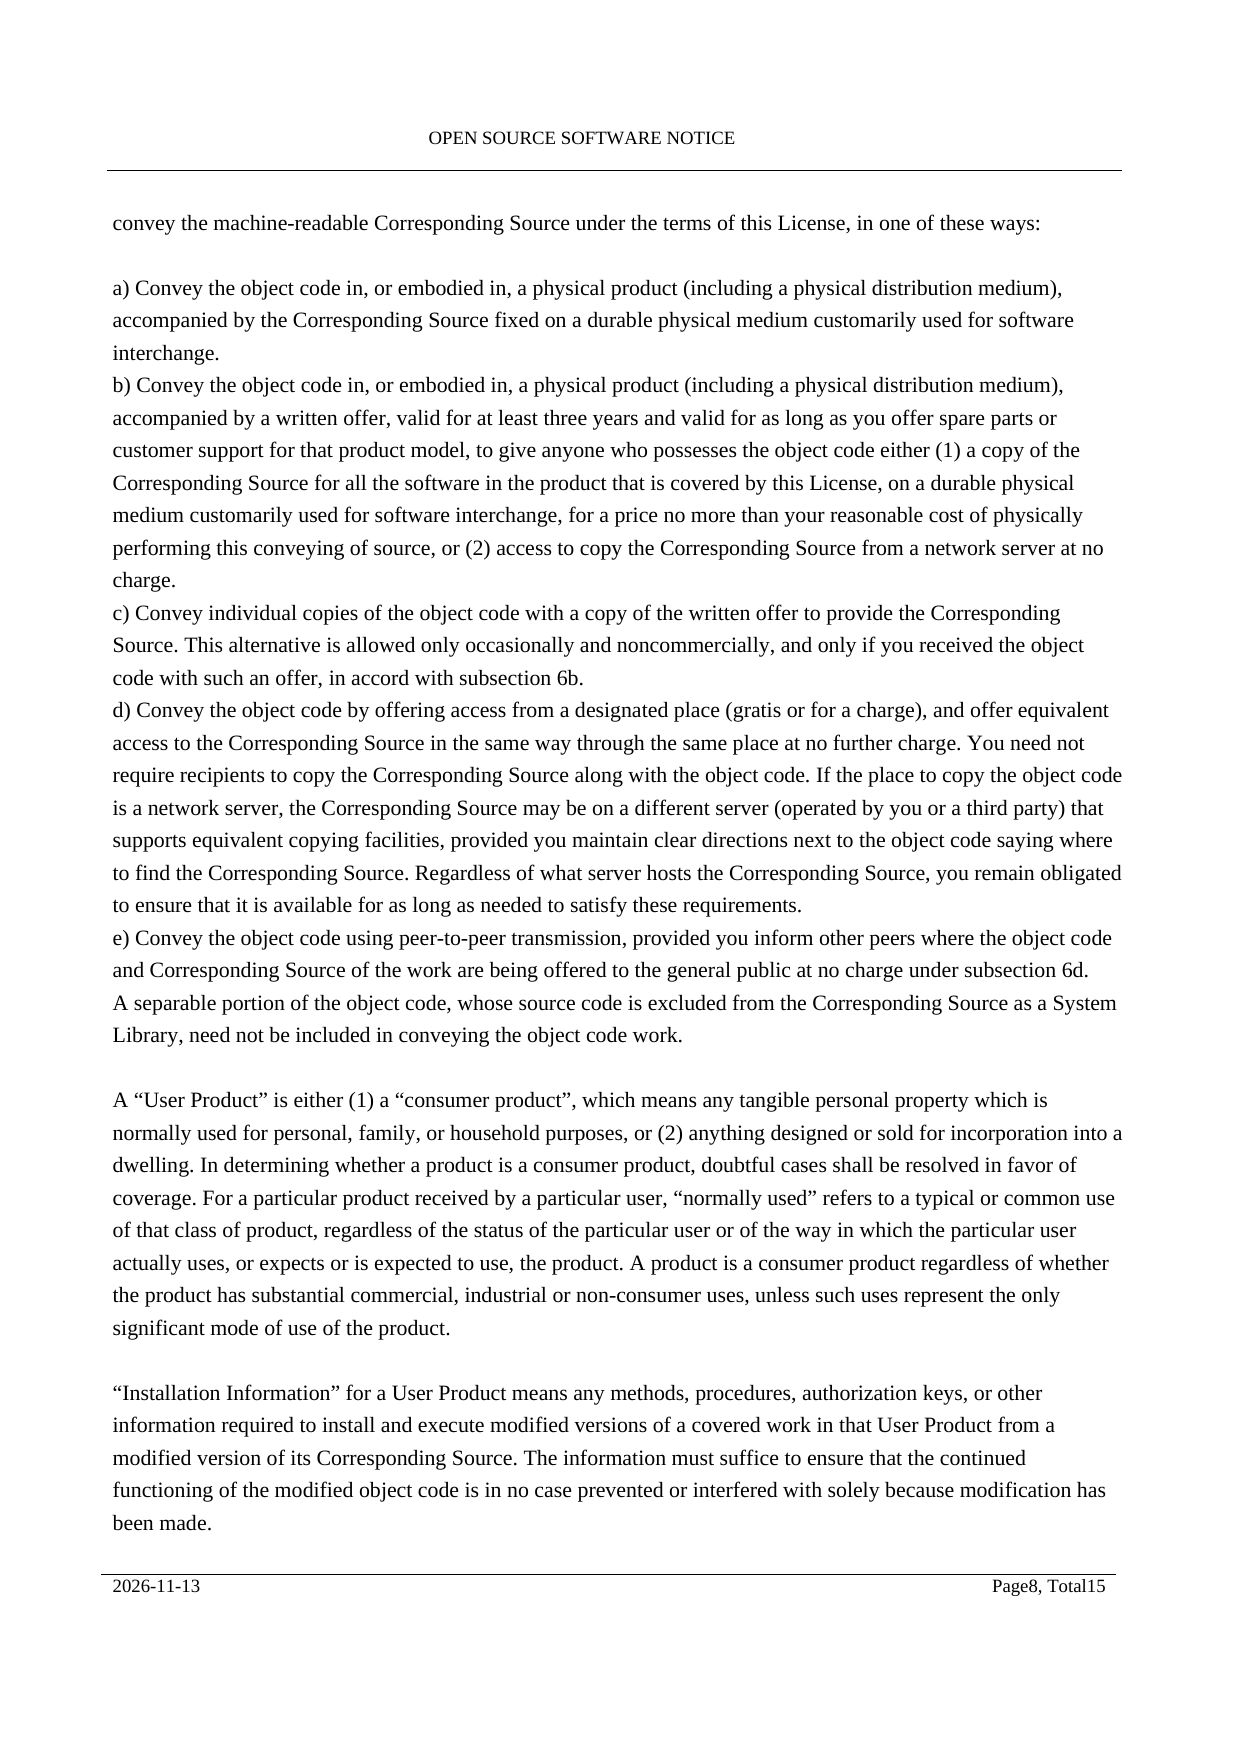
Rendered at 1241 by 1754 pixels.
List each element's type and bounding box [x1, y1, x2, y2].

text [112, 206, 1128, 1539]
